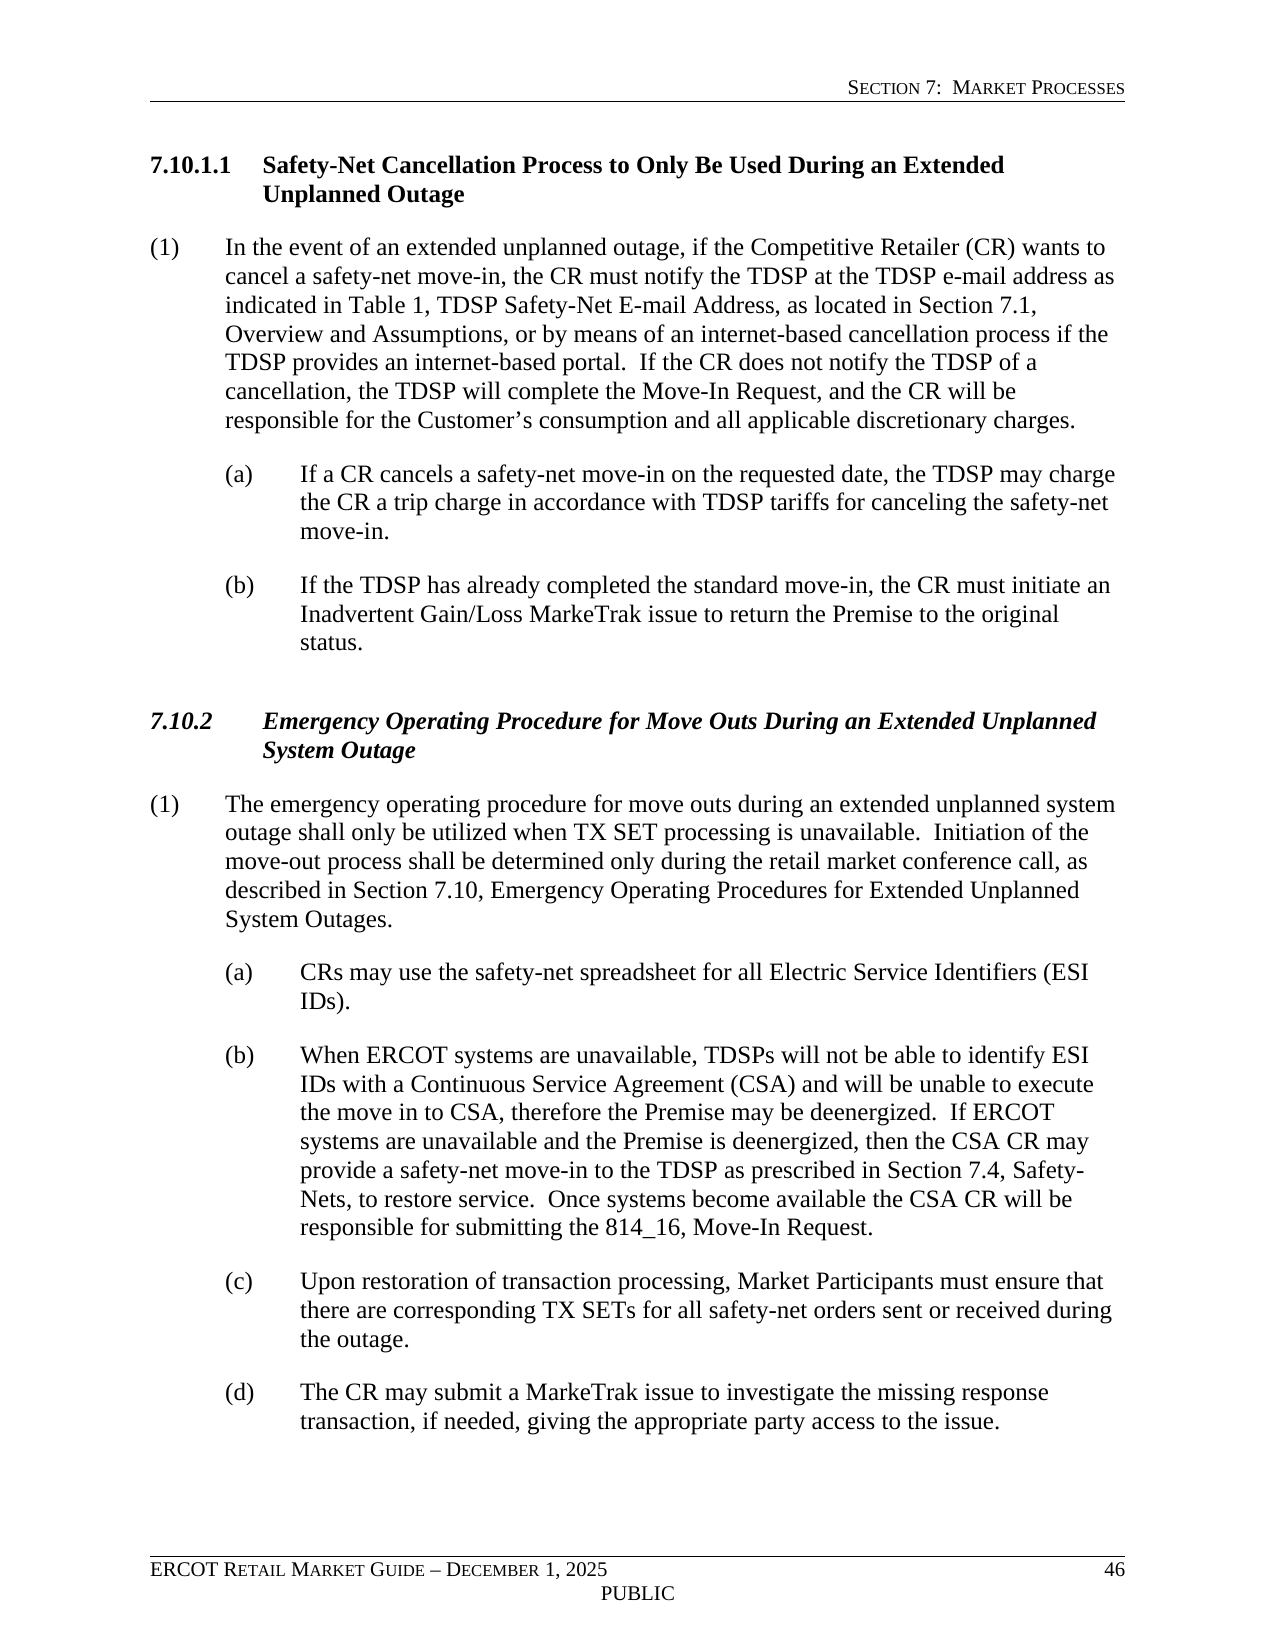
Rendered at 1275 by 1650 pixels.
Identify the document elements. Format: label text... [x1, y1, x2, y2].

text (a) CRs may use the safety-net spreadsheet for all Electric Service Identifiers (ESI IDs). [225, 957, 1125, 1015]
text (a) If a CR cancels a safety-net move-in on the requested date, the TDSP may charge the CR a trip charge in accordance with TDSP tariffs for canceling the safety-net move-in. [225, 459, 1125, 545]
text (1) In the event of an extended unplanned outage, if the Competitive Retailer (CR) wants to cancel a safety-net move-in, the CR must notify the TDSP at the TDSP e-mail address as indicated in Table 1, TDSP Safety-Net E-mail Address, as located in Section 7.1, Overview and Assumptions, or by means of an internet-based cancellation process if the TDSP provides an internet-based portal. If the CR does not notify the TDSP of a cancellation, the TDSP will complete the Move-In Request, and the CR will be responsible for the Customer’s consumption and all applicable discretionary charges. [150, 232, 1125, 434]
text (d) The CR may submit a MarkeTrak issue to investigate the missing response transaction, if needed, giving the appropriate party access to the issue. [225, 1377, 1125, 1435]
text (1) The emergency operating procedure for move outs during an extended unplanned system outage shall only be utilized when TX SET processing is unavailable. Initiation of the move-out process shall be determined only during the retail market conference call, as described in Section 7.10, Emergency Operating Procedures for Extended Unplanned System Outages. [150, 789, 1125, 932]
text (b) If the TDSP has already completed the standard move-in, the CR must initiate an Inadvertent Gain/Loss MarkeTrak issue to return the Premise to the original status. [225, 570, 1125, 656]
text (b) When ERCOT systems are unavailable, TDSPs will not be able to identify ESI IDs with a Continuous Service Agreement (CSA) and will be unable to execute the move in to CSA, therefore the Premise may be deenergized. If ERCOT systems are unavailable and the Premise is deenergized, then the CSA CR may provide a safety-net move-in to the TDSP as prescribed in Section 7.4, Safety-Nets, to restore service. Once systems become available the CSA CR will be responsible for submitting the 814_16, Move-In Request. [225, 1040, 1125, 1241]
text 7.10.1.1 Safety-Net Cancellation Process to Only Be Used During an Extended Unplanned Outage [150, 150, 1125, 207]
text 7.10.2 Emergency Operating Procedure for Move Outs During an Extended Unplanned System Outage [150, 706, 1125, 764]
text (c) Upon restoration of transaction processing, Market Participants must ensure that there are corresponding TX SETs for all safety-net orders sent or received during the outage. [225, 1266, 1125, 1352]
